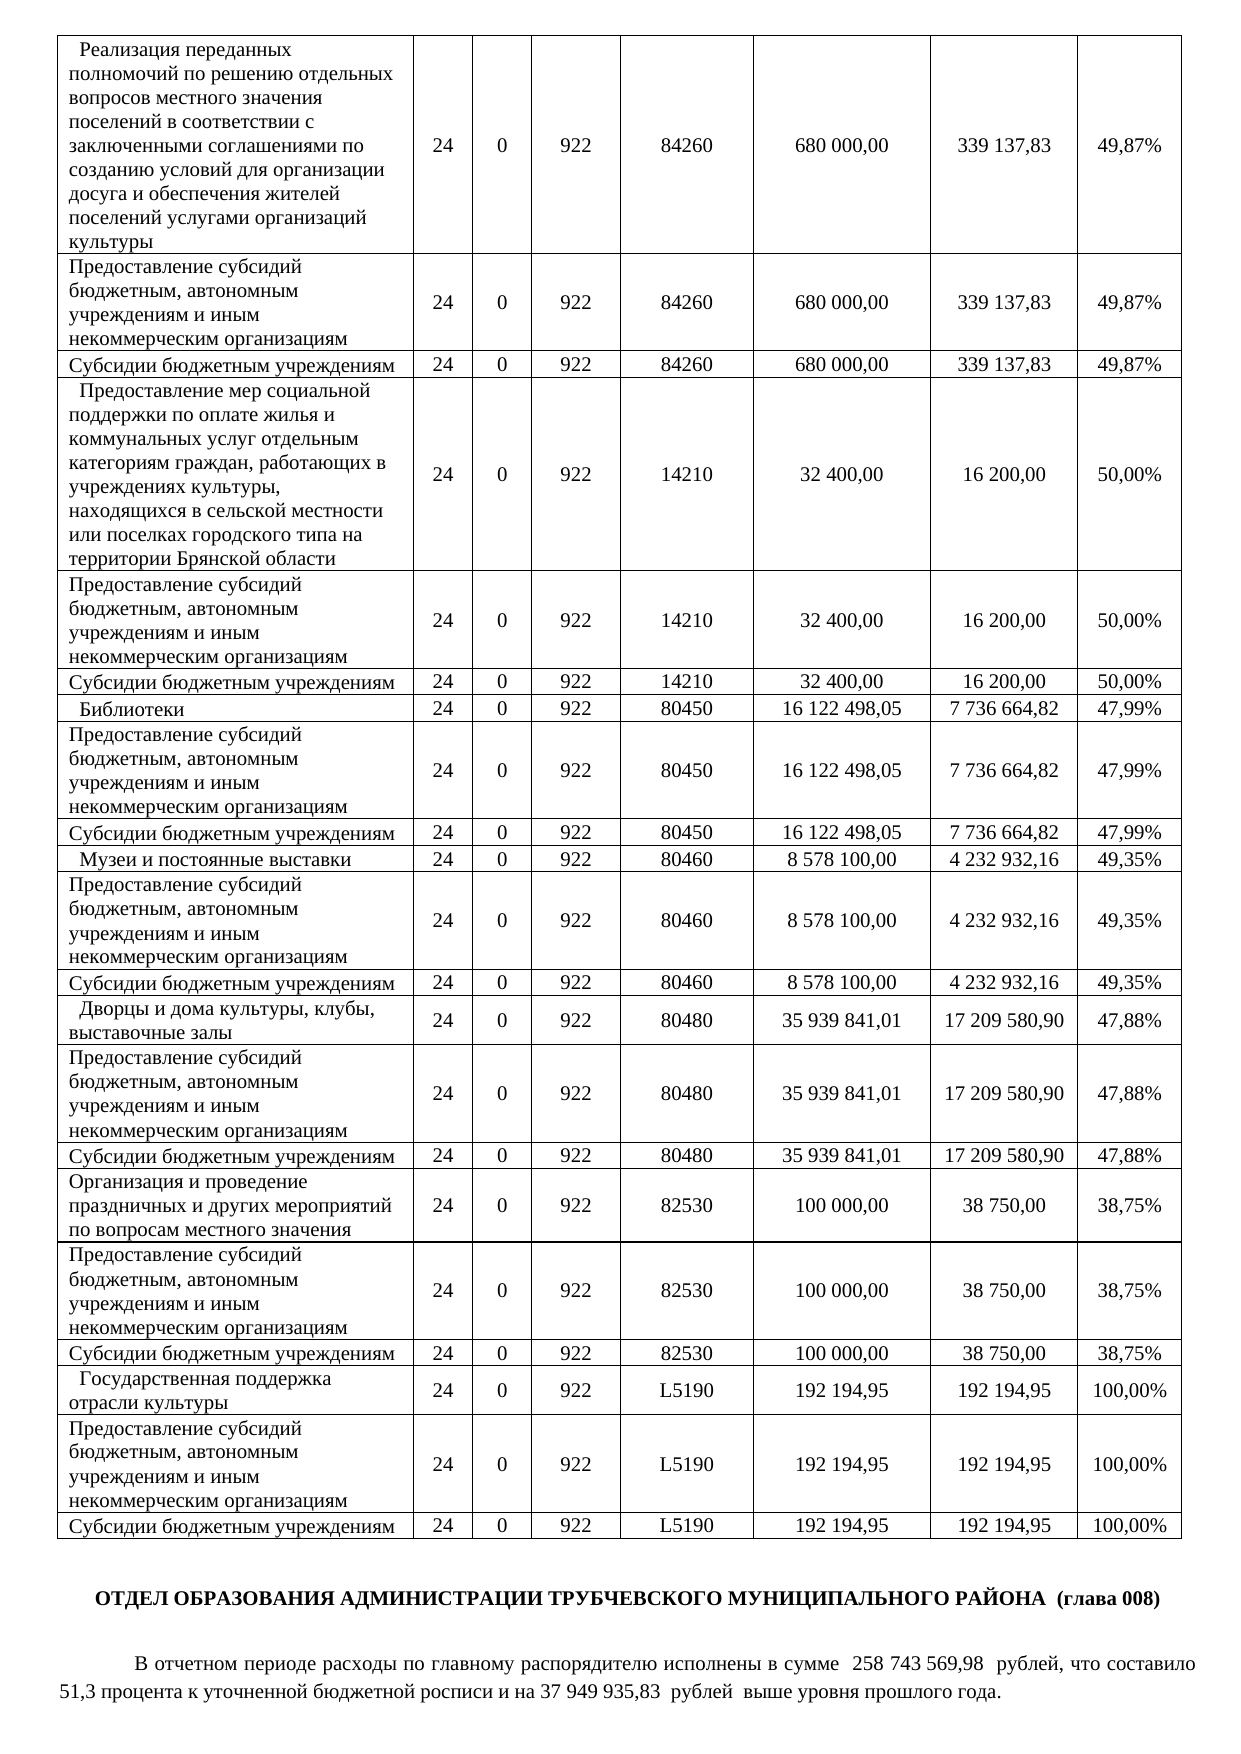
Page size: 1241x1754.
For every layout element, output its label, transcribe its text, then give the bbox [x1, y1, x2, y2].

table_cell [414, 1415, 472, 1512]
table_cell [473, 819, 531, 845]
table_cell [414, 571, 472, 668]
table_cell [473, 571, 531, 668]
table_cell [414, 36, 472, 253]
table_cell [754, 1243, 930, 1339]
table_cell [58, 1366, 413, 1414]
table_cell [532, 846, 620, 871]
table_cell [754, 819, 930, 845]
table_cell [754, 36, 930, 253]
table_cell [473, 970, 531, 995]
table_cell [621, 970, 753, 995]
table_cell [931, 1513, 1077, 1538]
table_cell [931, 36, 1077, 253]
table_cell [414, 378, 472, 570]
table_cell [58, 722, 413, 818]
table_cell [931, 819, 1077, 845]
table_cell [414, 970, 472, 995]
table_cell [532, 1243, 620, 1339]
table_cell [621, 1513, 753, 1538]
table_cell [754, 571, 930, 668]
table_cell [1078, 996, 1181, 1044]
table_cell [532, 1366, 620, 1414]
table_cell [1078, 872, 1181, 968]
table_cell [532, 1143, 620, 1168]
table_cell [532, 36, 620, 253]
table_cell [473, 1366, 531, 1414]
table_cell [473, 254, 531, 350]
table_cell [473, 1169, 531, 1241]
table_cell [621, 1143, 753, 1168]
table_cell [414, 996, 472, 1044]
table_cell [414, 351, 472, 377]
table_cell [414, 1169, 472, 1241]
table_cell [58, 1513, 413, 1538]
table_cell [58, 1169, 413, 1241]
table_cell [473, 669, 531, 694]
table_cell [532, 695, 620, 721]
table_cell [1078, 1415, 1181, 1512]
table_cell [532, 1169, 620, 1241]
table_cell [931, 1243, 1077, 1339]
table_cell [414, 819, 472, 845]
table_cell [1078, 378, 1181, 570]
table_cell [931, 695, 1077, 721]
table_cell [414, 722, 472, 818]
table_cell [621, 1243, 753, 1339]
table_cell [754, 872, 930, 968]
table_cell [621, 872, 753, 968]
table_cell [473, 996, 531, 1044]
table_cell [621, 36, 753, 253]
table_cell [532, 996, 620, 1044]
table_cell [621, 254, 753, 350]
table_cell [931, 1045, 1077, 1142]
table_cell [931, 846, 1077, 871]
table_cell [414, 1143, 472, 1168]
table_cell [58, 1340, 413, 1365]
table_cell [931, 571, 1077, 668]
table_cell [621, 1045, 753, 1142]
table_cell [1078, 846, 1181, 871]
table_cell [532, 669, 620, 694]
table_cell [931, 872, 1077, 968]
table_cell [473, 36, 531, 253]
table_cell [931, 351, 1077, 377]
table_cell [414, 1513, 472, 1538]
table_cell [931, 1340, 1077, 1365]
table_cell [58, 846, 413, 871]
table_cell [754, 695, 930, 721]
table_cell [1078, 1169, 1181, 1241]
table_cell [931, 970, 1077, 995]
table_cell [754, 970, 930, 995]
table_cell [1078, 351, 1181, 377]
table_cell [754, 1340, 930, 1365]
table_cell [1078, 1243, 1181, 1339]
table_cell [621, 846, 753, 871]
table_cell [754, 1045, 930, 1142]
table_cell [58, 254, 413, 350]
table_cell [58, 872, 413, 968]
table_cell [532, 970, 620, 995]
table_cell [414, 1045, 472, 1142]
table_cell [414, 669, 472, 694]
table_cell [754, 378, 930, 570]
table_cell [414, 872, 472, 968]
text ОТДЕЛ ОБРАЗОВАНИЯ АДМИНИСТРАЦИИ ТРУБЧЕВСКОГО МУНИЦИПАЛЬНОГО РАЙОНА (глава 008) [59, 1586, 1196, 1610]
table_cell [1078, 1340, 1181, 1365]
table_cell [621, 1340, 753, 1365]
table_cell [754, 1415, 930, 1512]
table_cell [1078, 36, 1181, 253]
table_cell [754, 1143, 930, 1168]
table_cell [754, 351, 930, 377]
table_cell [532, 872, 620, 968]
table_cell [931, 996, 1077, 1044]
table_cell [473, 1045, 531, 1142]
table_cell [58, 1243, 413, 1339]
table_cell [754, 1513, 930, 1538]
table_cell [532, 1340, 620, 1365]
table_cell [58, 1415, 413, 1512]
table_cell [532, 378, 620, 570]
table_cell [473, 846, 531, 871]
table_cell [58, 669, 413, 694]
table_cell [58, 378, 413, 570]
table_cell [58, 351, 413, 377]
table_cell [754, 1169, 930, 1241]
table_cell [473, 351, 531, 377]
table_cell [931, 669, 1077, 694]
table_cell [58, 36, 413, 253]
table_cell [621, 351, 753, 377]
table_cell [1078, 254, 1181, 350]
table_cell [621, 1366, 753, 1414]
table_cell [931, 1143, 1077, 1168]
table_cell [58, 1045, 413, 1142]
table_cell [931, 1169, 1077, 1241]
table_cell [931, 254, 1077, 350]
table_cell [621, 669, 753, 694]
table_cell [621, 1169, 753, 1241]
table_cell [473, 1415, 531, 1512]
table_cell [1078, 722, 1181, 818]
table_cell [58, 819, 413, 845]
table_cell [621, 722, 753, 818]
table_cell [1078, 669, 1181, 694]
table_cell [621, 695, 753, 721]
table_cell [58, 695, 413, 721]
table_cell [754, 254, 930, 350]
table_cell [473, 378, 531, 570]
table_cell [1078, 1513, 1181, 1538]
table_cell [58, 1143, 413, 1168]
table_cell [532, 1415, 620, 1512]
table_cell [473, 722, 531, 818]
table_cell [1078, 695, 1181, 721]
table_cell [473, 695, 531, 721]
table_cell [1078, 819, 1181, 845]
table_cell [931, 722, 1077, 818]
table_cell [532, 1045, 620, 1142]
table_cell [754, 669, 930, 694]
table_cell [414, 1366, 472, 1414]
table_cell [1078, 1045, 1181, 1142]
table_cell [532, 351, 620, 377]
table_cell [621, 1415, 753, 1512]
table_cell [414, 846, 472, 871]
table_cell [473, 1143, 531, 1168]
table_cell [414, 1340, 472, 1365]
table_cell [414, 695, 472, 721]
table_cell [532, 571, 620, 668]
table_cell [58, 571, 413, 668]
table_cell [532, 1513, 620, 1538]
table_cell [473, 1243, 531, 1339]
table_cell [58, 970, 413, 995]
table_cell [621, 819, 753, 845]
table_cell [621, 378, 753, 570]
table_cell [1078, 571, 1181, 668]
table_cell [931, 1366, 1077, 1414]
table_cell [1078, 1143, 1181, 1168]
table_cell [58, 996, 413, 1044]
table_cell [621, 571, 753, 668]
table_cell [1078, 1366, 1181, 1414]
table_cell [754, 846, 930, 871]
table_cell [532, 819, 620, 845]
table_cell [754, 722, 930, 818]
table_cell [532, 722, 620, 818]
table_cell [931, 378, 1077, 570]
text В отчетном периоде расходы по главному распорядителю исполнены в сумме 258 743 569,98 рублей, что составило 51,3 процента к уточненной бюджетной росписи и на 37 949 935,83 рублей выше уровня прошлого года. [59, 1651, 1196, 1703]
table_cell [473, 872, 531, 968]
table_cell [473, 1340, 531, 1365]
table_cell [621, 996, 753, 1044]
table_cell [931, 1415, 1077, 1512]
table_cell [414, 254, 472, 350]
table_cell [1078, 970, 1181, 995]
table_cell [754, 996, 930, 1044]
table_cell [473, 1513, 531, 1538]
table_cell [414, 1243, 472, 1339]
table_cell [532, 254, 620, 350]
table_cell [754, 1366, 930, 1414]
